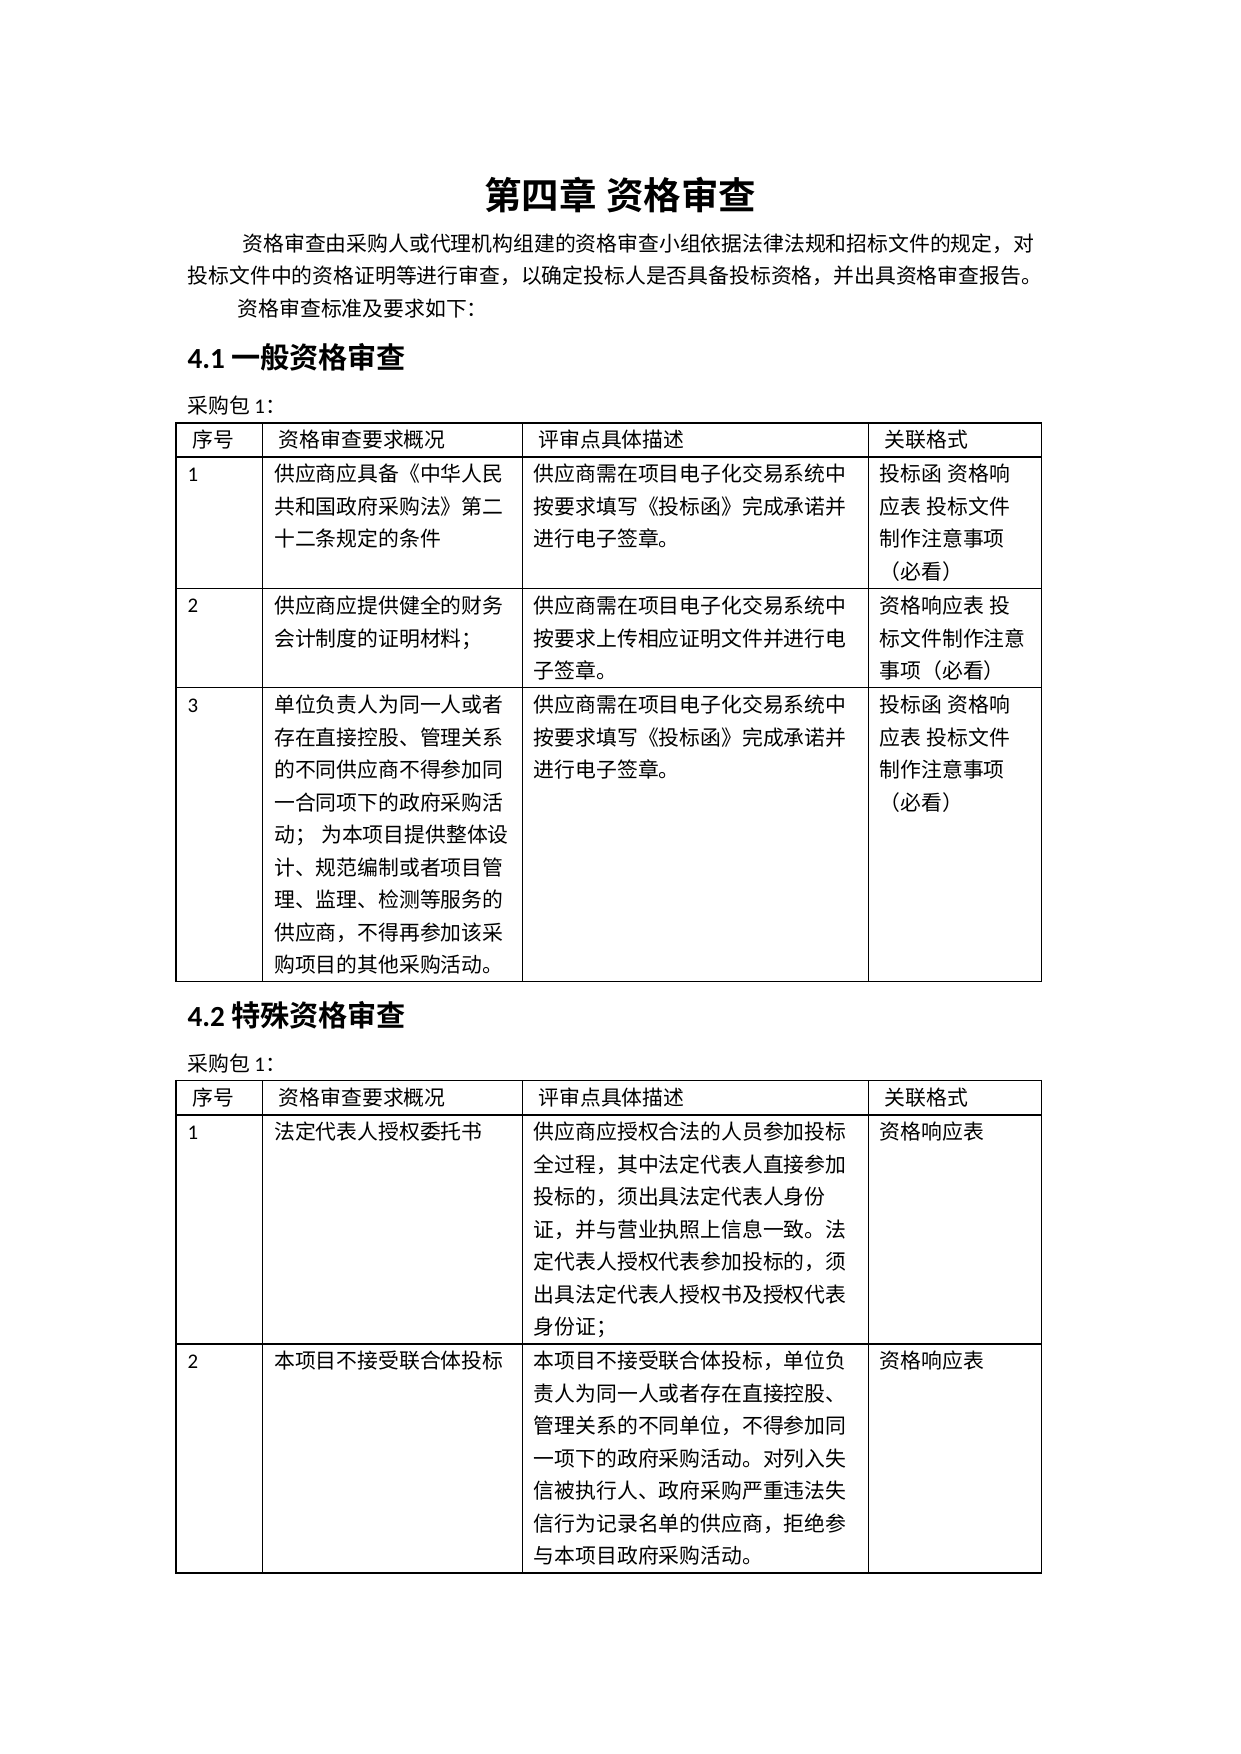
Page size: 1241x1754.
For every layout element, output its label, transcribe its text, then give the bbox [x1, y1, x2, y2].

text 资格审查由采购人或代理机构组建的资格审查小组依据法律法规和招标文件的规定，对投标文件中的资格证明等进行审查，以确定投标人是否具备投标资格，并出具资格审查报告。 [187, 227, 1053, 292]
table_cell 供应商应授权合法的人员参加投标全过程，其中法定代表人直接参加投标的，须出具法定代表人身份证，并与营业执照上信息一致。法定代表人授权代表参加投标的，须出具法定代表人授权书及授权代表身份证； [523, 1116, 868, 1343]
table_cell 本项目不接受联合体投标，单位负责人为同一人或者存在直接控股、管理关系的不同单位，不得参加同一项下的政府采购活动。对列入失信被执行人、政府采购严重违法失信行为记录名单的供应商，拒绝参与本项目政府采购活动。 [523, 1345, 868, 1572]
table_header 资格审查要求概况 [263, 424, 522, 456]
table_cell 1 [177, 458, 262, 588]
table_header 关联格式 [869, 424, 1041, 456]
table_header 序号 [177, 424, 262, 456]
text 采购包1： [187, 389, 1053, 422]
table_cell 3 [177, 688, 262, 981]
table_cell 资格响应表 投标文件制作注意事项（必看） [869, 589, 1041, 687]
table_cell 2 [177, 1345, 262, 1572]
table_cell 资格响应表 [869, 1345, 1041, 1572]
table_header 评审点具体描述 [523, 1081, 868, 1114]
table_cell 供应商应提供健全的财务会计制度的证明材料； [263, 589, 522, 687]
text 4.2特殊资格审查 [187, 982, 1053, 1047]
table_cell 供应商需在项目电子化交易系统中按要求上传相应证明文件并进行电子签章。 [523, 589, 868, 687]
table_cell 供应商应具备《中华人民共和国政府采购法》第二十二条规定的条件 [263, 458, 522, 588]
table_header 序号 [177, 1081, 262, 1114]
table_cell 1 [177, 1116, 262, 1343]
table_cell 法定代表人授权委托书 [263, 1116, 522, 1343]
table_cell 2 [177, 589, 262, 687]
table_cell 供应商需在项目电子化交易系统中按要求填写《投标函》完成承诺并进行电子签章。 [523, 458, 868, 588]
table_cell 投标函 资格响应表 投标文件制作注意事项（必看） [869, 688, 1041, 981]
text 第四章 资格审查 [187, 162, 1053, 227]
table_cell 单位负责人为同一人或者存在直接控股、管理关系的不同供应商不得参加同一合同项下的政府采购活动； 为本项目提供整体设计、规范编制或者项目管理、监理、检测等服务的供应商，不得再参加该采购项目的其他采购活动。 [263, 688, 522, 981]
table_header 资格审查要求概况 [263, 1081, 522, 1114]
table_cell 投标函 资格响应表 投标文件制作注意事项（必看） [869, 458, 1041, 588]
table_cell 供应商需在项目电子化交易系统中按要求填写《投标函》完成承诺并进行电子签章。 [523, 688, 868, 981]
table_cell 本项目不接受联合体投标 [263, 1345, 522, 1572]
table_header 评审点具体描述 [523, 424, 868, 456]
table_header 关联格式 [869, 1081, 1041, 1114]
text 资格审查标准及要求如下： [187, 292, 1053, 324]
text 采购包1： [187, 1047, 1053, 1080]
table_cell 资格响应表 [869, 1116, 1041, 1343]
text 4.1一般资格审查 [187, 324, 1053, 389]
